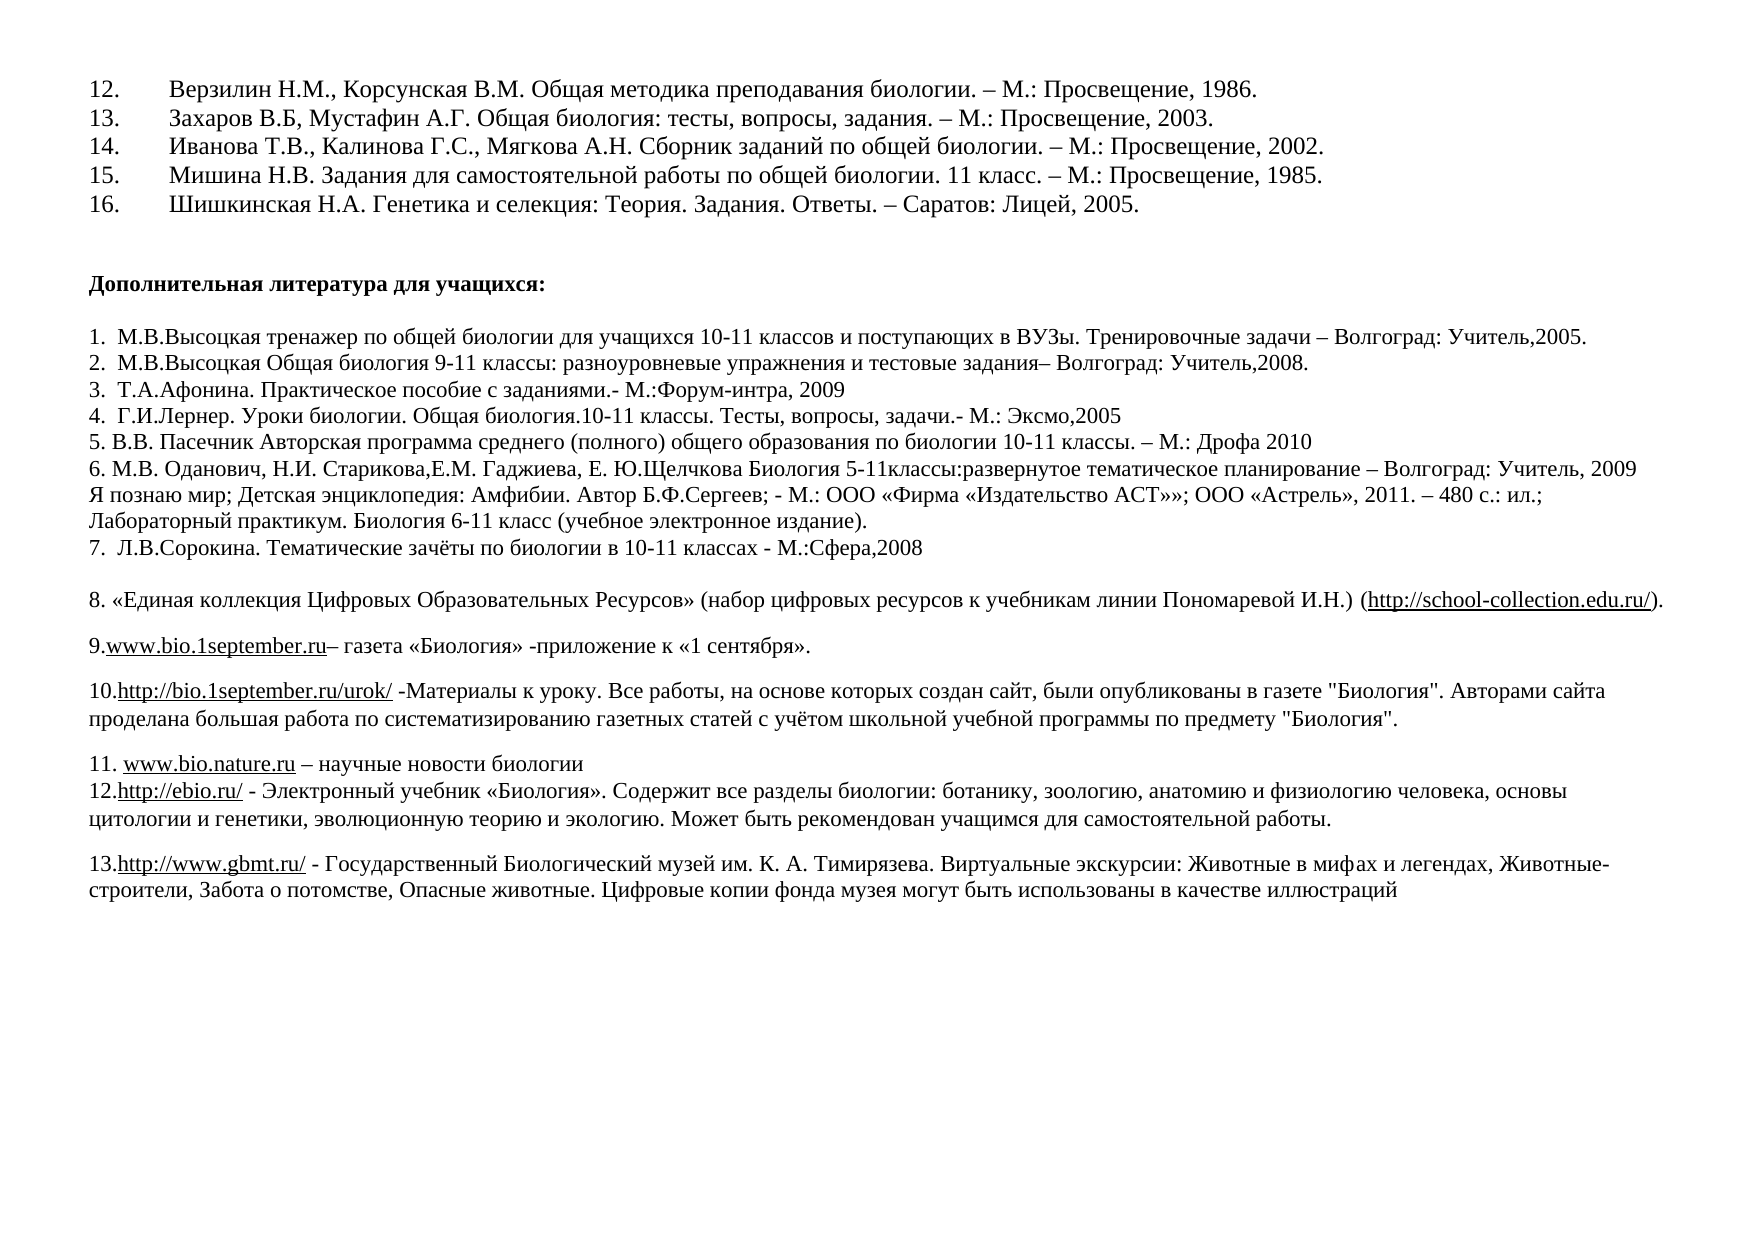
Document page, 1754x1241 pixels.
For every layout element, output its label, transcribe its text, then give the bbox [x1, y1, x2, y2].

text 12. Верзилин Н.М., Корсунская В.М. Общая методика преподавания биологии. – М.: Просвещение, 1986. [89, 74, 1668, 103]
text 15. Мишина Н.В. Задания для самостоятельной работы по общей биологии. 11 класс. – М.: Просвещение, 1985. [89, 160, 1668, 189]
text 3. Т.А.Афонина. Практическое пособие с заданиями.- М.:Форум-интра, 2009 [89, 376, 1668, 402]
text 5. В.В. Пасечник Авторская программа среднего (полного) общего образования по биологии 10-11 классы. – М.: Дрофа 2010 [89, 428, 1668, 455]
text 11. www.bio.nature.ru – научные новости биологии [89, 750, 1668, 777]
text Я познаю мир; Детская энциклопедия: Амфибии. Автор Б.Ф.Сергеев; - М.: ООО «Фирма «Издательство АСТ»»; ООО «Астрель», 2011. – 480 с.: ил.; Лабораторный практикум. Биология 6-11 класс (учебное электронное издание). [89, 481, 1668, 534]
text 6. М.В. Оданович, Н.И. Старикова,Е.М. Гаджиева, Е. Ю.Щелчкова Биология 5-11классы:развернутое тематическое планирование – Волгоград: Учитель, 2009 [89, 455, 1668, 481]
text 8. «Единая коллекция Цифровых Образовательных Ресурсов» (набор цифровых ресурсов к учебникам линии Пономаревой И.Н.) (http://school-collection.edu.ru/). [89, 587, 1668, 613]
text 2. М.В.Высоцкая Общая биология 9-11 классы: разноуровневые упражнения и тестовые задания– Волгоград: Учитель,2008. [89, 349, 1668, 376]
text 13. Захаров В.Б, Мустафин А.Г. Общая биология: тесты, вопросы, задания. – М.: Просвещение, 2003. [89, 103, 1668, 131]
text 14. Иванова Т.В., Калинова Г.С., Мягкова А.Н. Сборник заданий по общей биологии. – М.: Просвещение, 2002. [89, 131, 1668, 160]
text 13.http://www.gbmt.ru/ - Государственный Биологический музей им. К. А. Тимирязева. Виртуальные экскурсии: Животные в мифах и легендах, Животные-строители, Забота о потомстве, Опасные животные. Цифровые копии фонда музея могут быть использованы в качестве иллюстраций [89, 850, 1668, 903]
text 9.www.bio.1september.ru– газета «Биология» -приложение к «1 сентября». [89, 632, 1668, 658]
text 1. М.В.Высоцкая тренажер по общей биологии для учащихся 10-11 классов и поступающих в ВУЗы. Тренировочные задачи – Волгоград: Учитель,2005. [89, 323, 1668, 349]
text 7. Л.В.Сорокина. Тематические зачёты по биологии в 10-11 классах - М.:Сфера,2008 [89, 534, 1668, 560]
text Дополнительная литература для учащихся: [89, 270, 1668, 297]
text 12.http://ebio.ru/ - Электронный учебник «Биология». Содержит все разделы биологии: ботанику, зоологию, анатомию и физиологию человека, основы цитологии и генетики, эволюционную теорию и экологию. Может быть рекомендован учащимся для самостоятельной работы. [89, 777, 1668, 831]
text 10.http://bio.1september.ru/urok/ -Материалы к уроку. Все работы, на основе которых создан сайт, были опубликованы в газете "Биология". Авторами сайта проделана большая работа по систематизированию газетных статей с учётом школьной учебной программы по предмету "Биология". [89, 677, 1668, 732]
text 4. Г.И.Лернер. Уроки биологии. Общая биология.10-11 классы. Тесты, вопросы, задачи.- М.: Эксмо,2005 [89, 402, 1668, 428]
text 16. Шишкинская Н.А. Генетика и селекция: Теория. Задания. Ответы. – Саратов: Лицей, 2005. [89, 189, 1668, 218]
